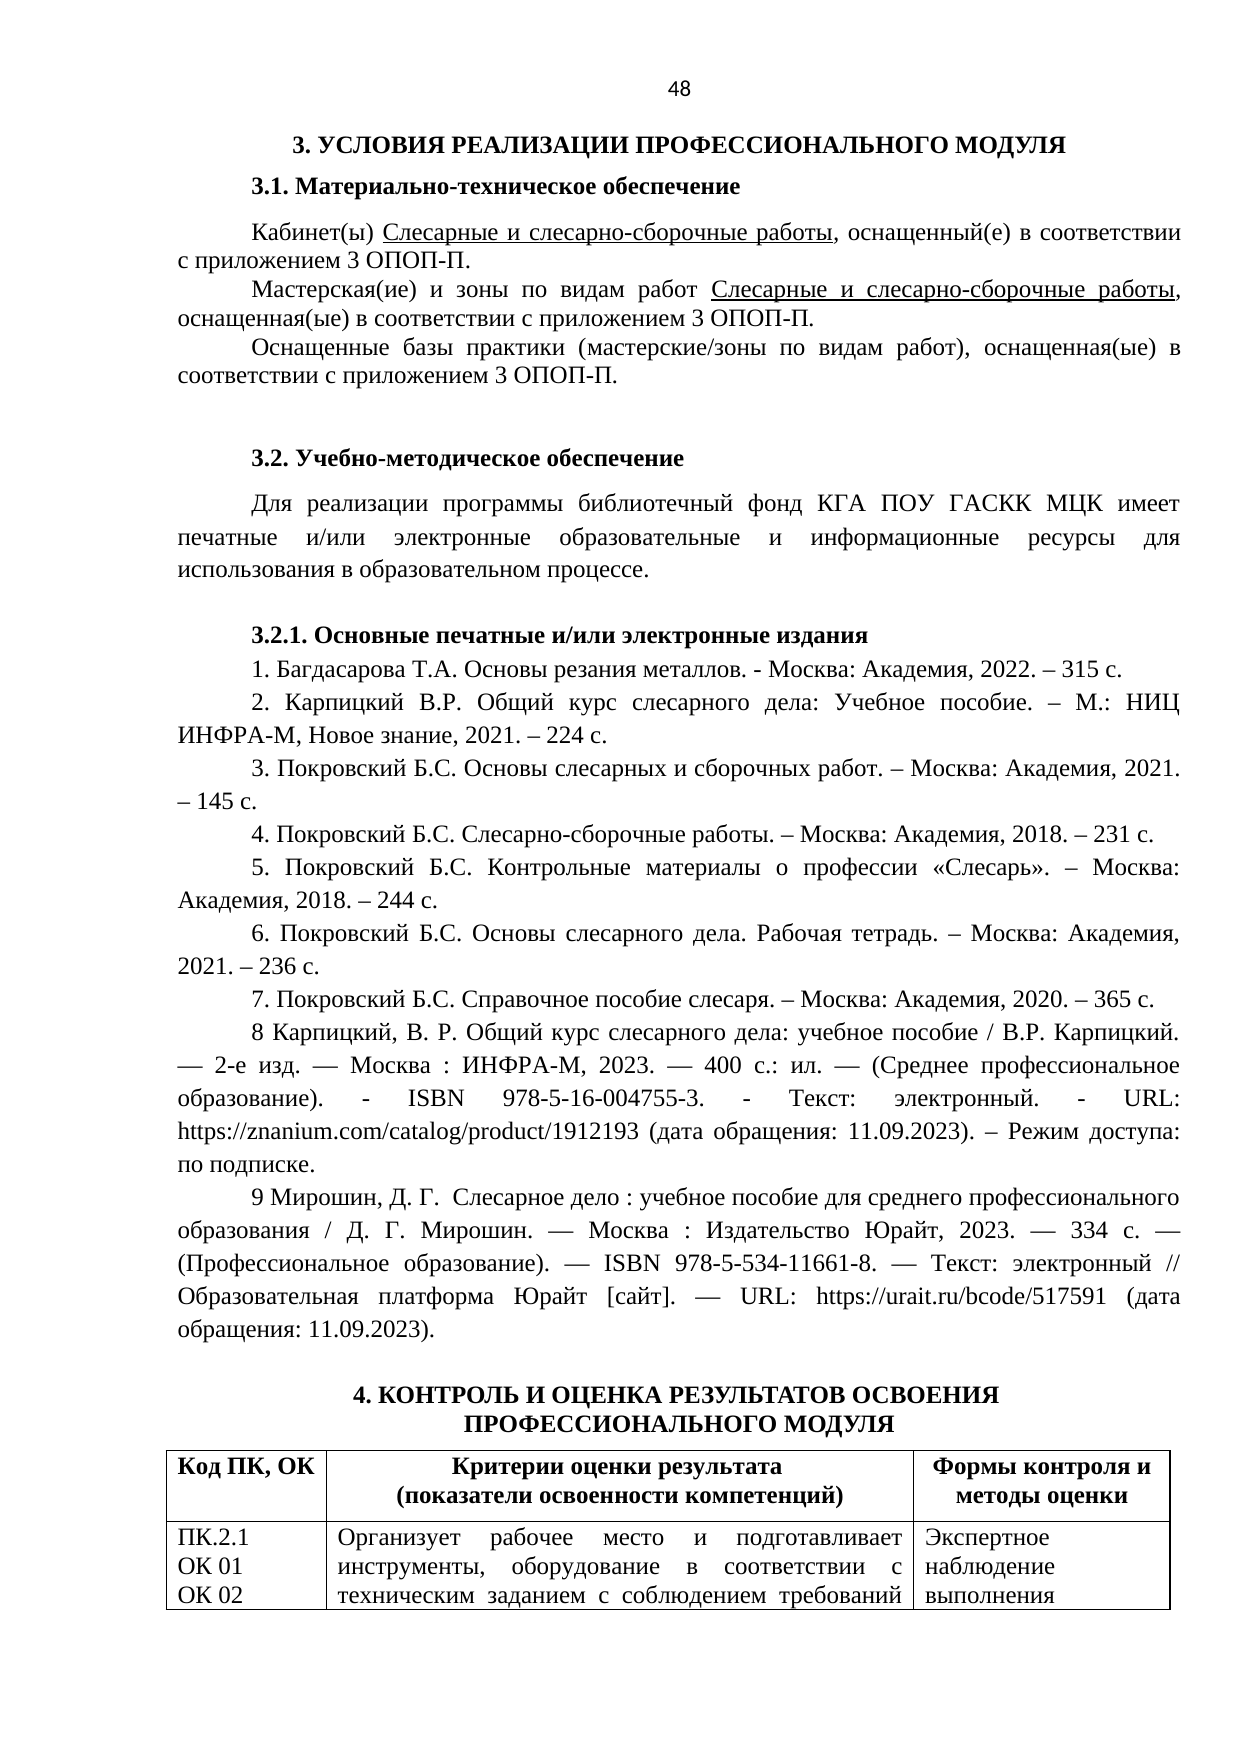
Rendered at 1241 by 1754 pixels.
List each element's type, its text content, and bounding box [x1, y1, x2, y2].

list 3.2.1. Основные печатные и/или электронные издания [177, 621, 1181, 649]
text 4. Контроль и оценка результатов освоения профессионального модуля [177, 1380, 1181, 1438]
text Кабинет(ы) Слесарные и слесарно-сборочные работы, оснащенный(е) в соответствии с приложением 3 ОПОП-П. [177, 217, 1181, 274]
list 6. Покровский Б.С. Основы слесарного дела. Рабочая тетрадь. – Москва: Академия, 2021. – 236 с. [177, 918, 1181, 979]
list 9 Мирошин, Д. Г. Слесарное дело : учебное пособие для среднего профессионального образования / Д. Г. Мирошин. — Москва : Издательство Юрайт, 2023. — 334 с. — (Профессиональное образование). — ISBN 978-5-534-11661-8. — Текст: электронный // Образовательная платформа Юрайт [сайт]. — URL: https://urait.ru/bcode/517591 (дата обращения: 11.09.2023). [177, 1182, 1181, 1343]
list 4. Покровский Б.С. Слесарно-сборочные работы. – Москва: Академия, 2018. – 231 с. [177, 819, 1181, 847]
text 3. Условия реализации профессионального модуля [177, 130, 1181, 159]
list 8 Карпицкий, В. Р. Общий курс слесарного дела: учебное пособие / В.Р. Карпицкий. — 2-е изд. — Москва : ИНФРА-М, 2023. — 400 с.: ил. — (Среднее профессиональное образование). - ISBN 978-5-16-004755-3. - Текст: электронный. - URL: https://znanium.com/catalog/product/1912193 (дата обращения: 11.09.2023). – Режим доступа: по подписке. [177, 1017, 1181, 1178]
table_header Код ПК, ОК [167, 1451, 326, 1521]
list 3. Покровский Б.С. Основы слесарных и сборочных работ. – Москва: Академия, 2021. – 145 с. [177, 753, 1181, 814]
text Оснащенные базы практики (мастерские/зоны по видам работ), оснащенная(ые) в соответствии с приложением 3 ОПОП-П. [177, 332, 1181, 389]
text 3.1. Материально-техническое обеспечение [177, 171, 1181, 200]
list 5. Покровский Б.С. Контрольные материалы о профессии «Слесарь». – Москва: Академия, 2018. – 244 с. [177, 852, 1181, 913]
table_header Критерии оценки результата (показатели освоенности компетенций) [327, 1451, 913, 1521]
list Для реализации программы библиотечный фонд КГА ПОУ ГАСКК МЦК имеет печатные и/или электронные образовательные и информационные ресурсы для использования в образовательном процессе. [177, 488, 1181, 583]
text 3.2. Учебно-методическое обеспечение [177, 443, 1181, 472]
text Мастерская(ие) и зоны по видам работ Слесарные и слесарно-сборочные работы, оснащенная(ые) в соответствии с приложением 3 ОПОП-П. [177, 274, 1181, 332]
table_header Формы контроля и методы оценки [914, 1451, 1169, 1521]
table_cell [327, 1522, 913, 1608]
list 7. Покровский Б.С. Справочное пособие слесаря. – Москва: Академия, 2020. – 365 с. [177, 984, 1181, 1013]
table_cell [167, 1522, 326, 1608]
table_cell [914, 1522, 1169, 1608]
list 1. Багдасарова Т.А. Основы резания металлов. - Москва: Академия, 2022. – 315 с. [177, 654, 1181, 682]
list 2. Карпицкий В.Р. Общий курс слесарного дела: Учебное пособие. – М.: НИЦ ИНФРА-М, Новое знание, 2021. – 224 с. [177, 687, 1181, 748]
